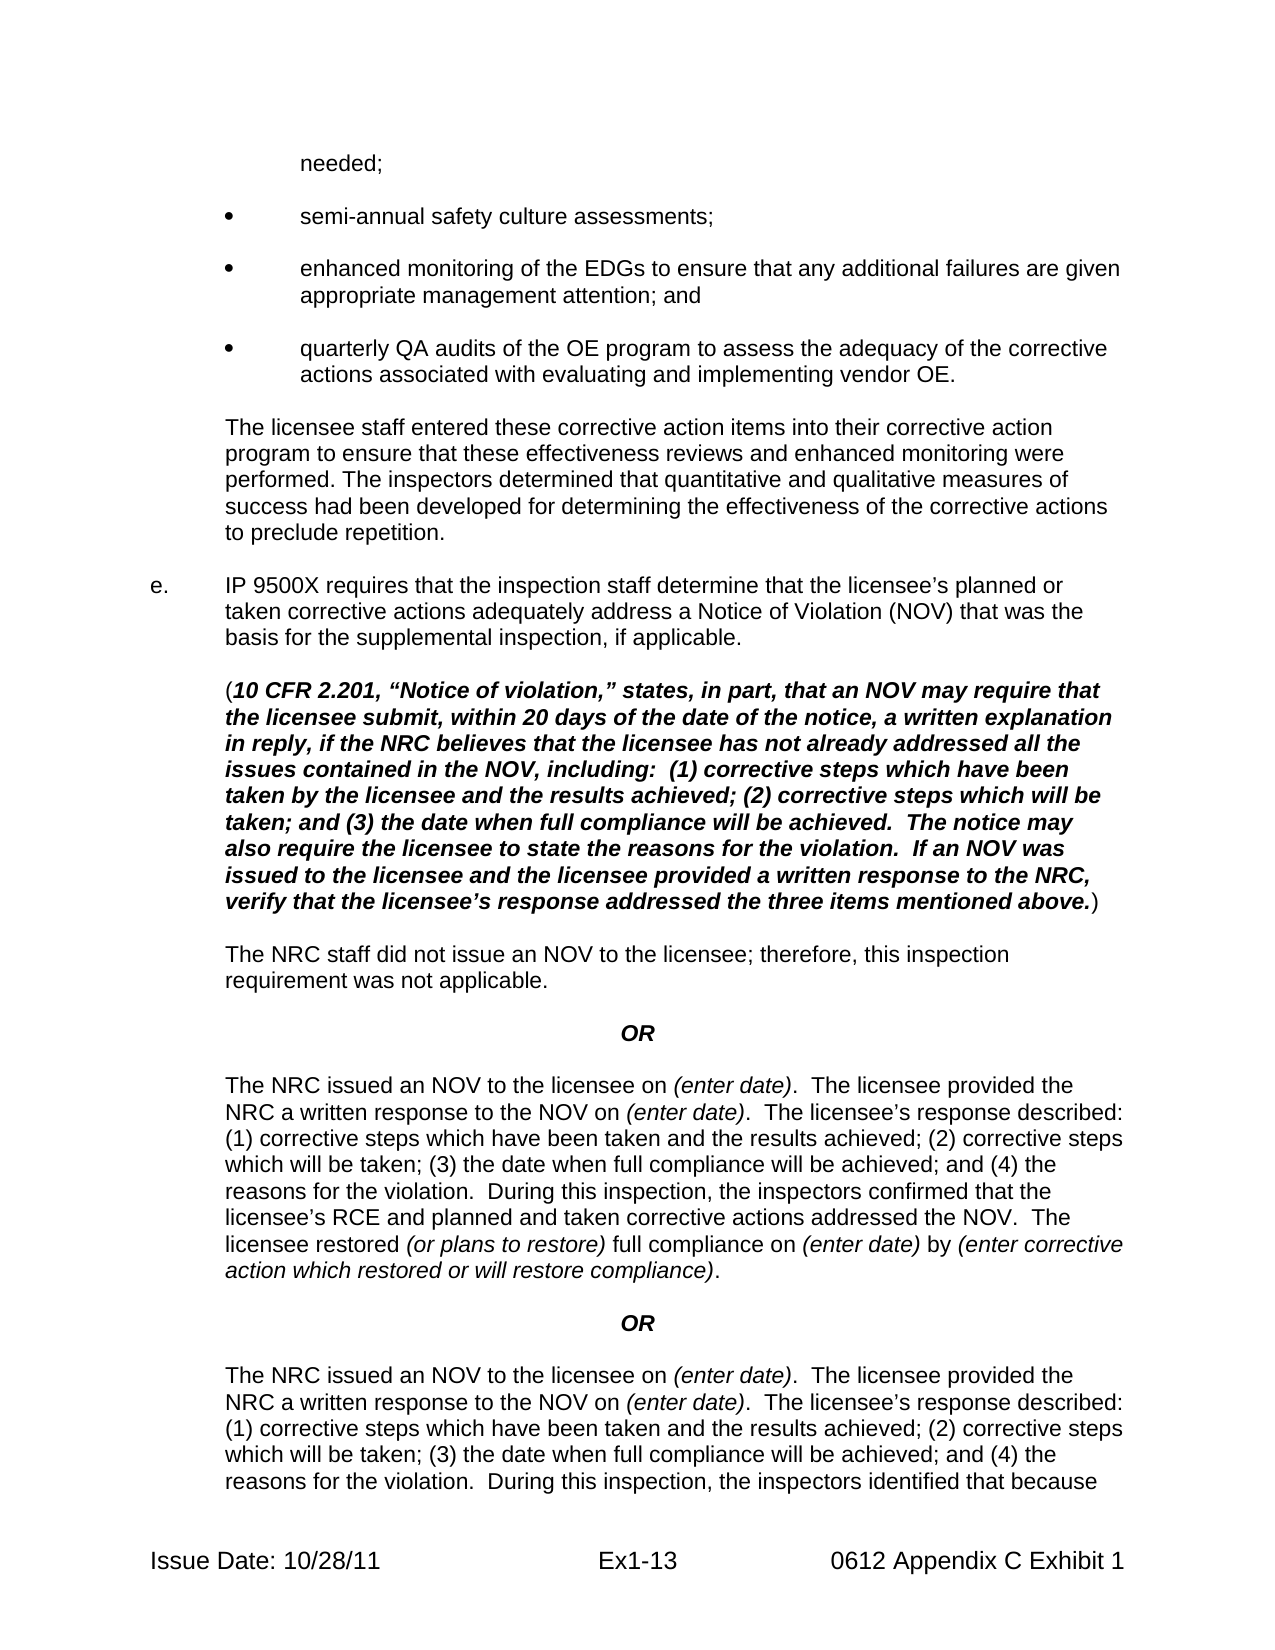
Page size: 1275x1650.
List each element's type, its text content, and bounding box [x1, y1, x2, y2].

list semi-annual safety culture assessments; [225, 203, 1125, 229]
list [225, 150, 1125, 176]
text OR [150, 1309, 1125, 1336]
text (10 CFR 2.201, “Notice of violation,” states, in part, that an NOV may require that the licensee submit, within 20 days of the date of the notice, a written explanation in reply, if the NRC believes that the licensee has not already addressed all the issues contained in the NOV, including: (1) corrective steps which have been taken by the licensee and the results achieved; (2) corrective steps which will be taken; and (3) the date when full compliance will be achieved. The notice may also require the licensee to state the reasons for the violation. If an NOV was issued to the licensee and the licensee provided a written response to the NRC, verify that the licensee’s response addressed the three items mentioned above.) [150, 677, 1125, 914]
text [150, 1362, 1125, 1494]
text e. IP 9500X requires that the inspection staff determine that the licensee’s planned or taken corrective actions adequately address a Notice of Violation (NOV) that was the basis for the supplemental inspection, if applicable. [150, 572, 1125, 651]
text The licensee staff entered these corrective action items into their corrective action program to ensure that these effectiveness reviews and enhanced monitoring were performed. The inspectors determined that quantitative and qualitative measures of success had been developed for determining the effectiveness of the corrective actions to preclude repetition. [150, 413, 1125, 545]
text OR [150, 1020, 1125, 1046]
text The NRC issued an NOV to the licensee on (enter date). The licensee provided the NRC a written response to the NOV on (enter date). The licensee’s response described: (1) corrective steps which have been taken and the results achieved; (2) corrective steps which will be taken; (3) the date when full compliance will be achieved; and (4) the reasons for the violation. During this inspection, the inspectors confirmed that the licensee’s RCE and planned and taken corrective actions addressed the NOV. The licensee restored (or plans to restore) full compliance on (enter date) by (enter corrective action which restored or will restore compliance). [150, 1072, 1125, 1283]
list enhanced monitoring of the EDGs to ensure that any additional failures are given appropriate management attention; and [225, 255, 1125, 308]
list quarterly QA audits of the OE program to assess the adequacy of the corrective actions associated with evaluating and implementing vendor OE. [225, 334, 1125, 387]
text The NRC staff did not issue an NOV to the licensee; therefore, this inspection requirement was not applicable. [150, 941, 1125, 993]
